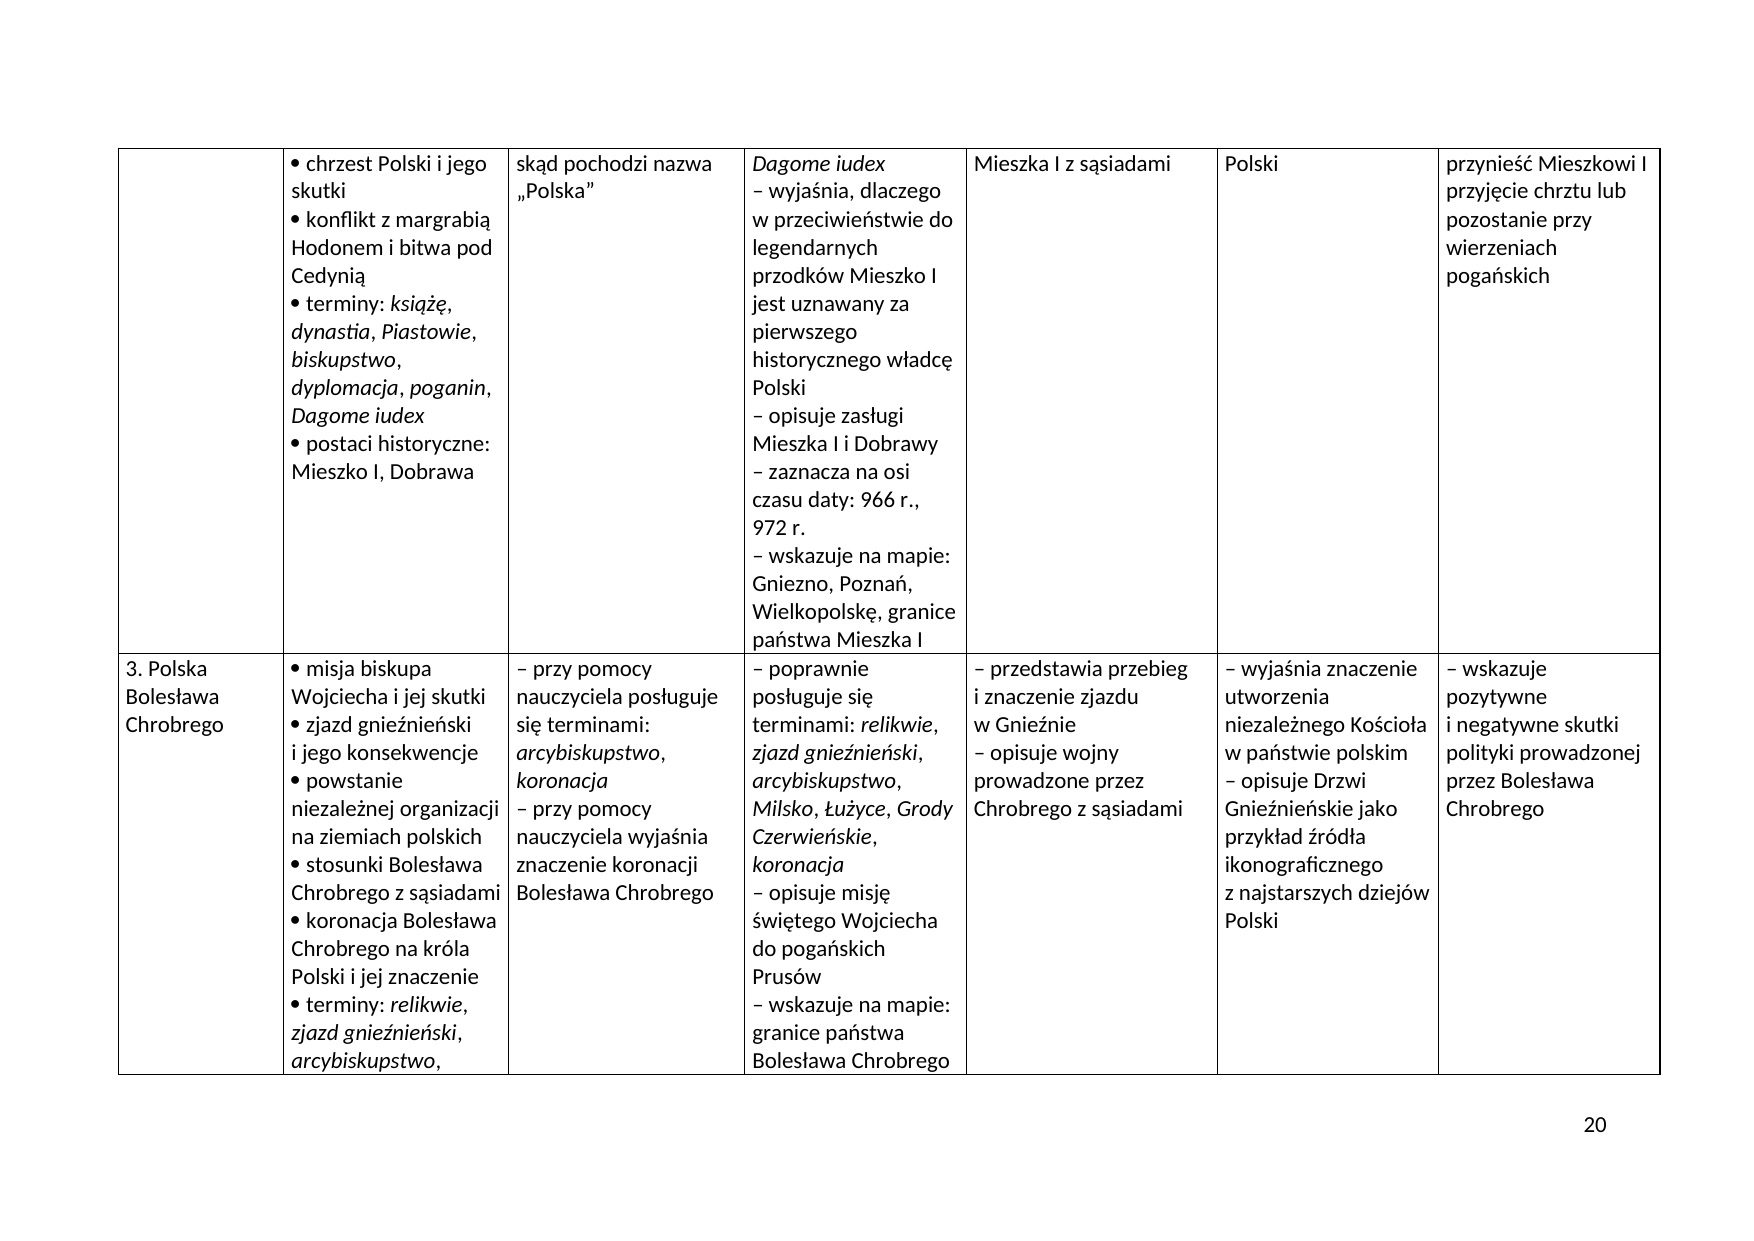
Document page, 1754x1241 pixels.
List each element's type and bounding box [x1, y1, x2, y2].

table_cell [745, 149, 966, 653]
table_cell [1439, 149, 1659, 653]
table_cell [1439, 654, 1659, 1074]
table_cell [509, 654, 744, 1074]
table_cell [1218, 654, 1438, 1074]
table_cell [119, 149, 283, 653]
table_cell [284, 149, 508, 653]
table_cell [284, 654, 508, 1074]
table_cell [967, 149, 1217, 653]
table_cell [119, 654, 283, 1074]
table_cell [967, 654, 1217, 1074]
table_cell [745, 654, 966, 1074]
table_cell [1218, 149, 1438, 653]
table_cell [509, 149, 744, 653]
